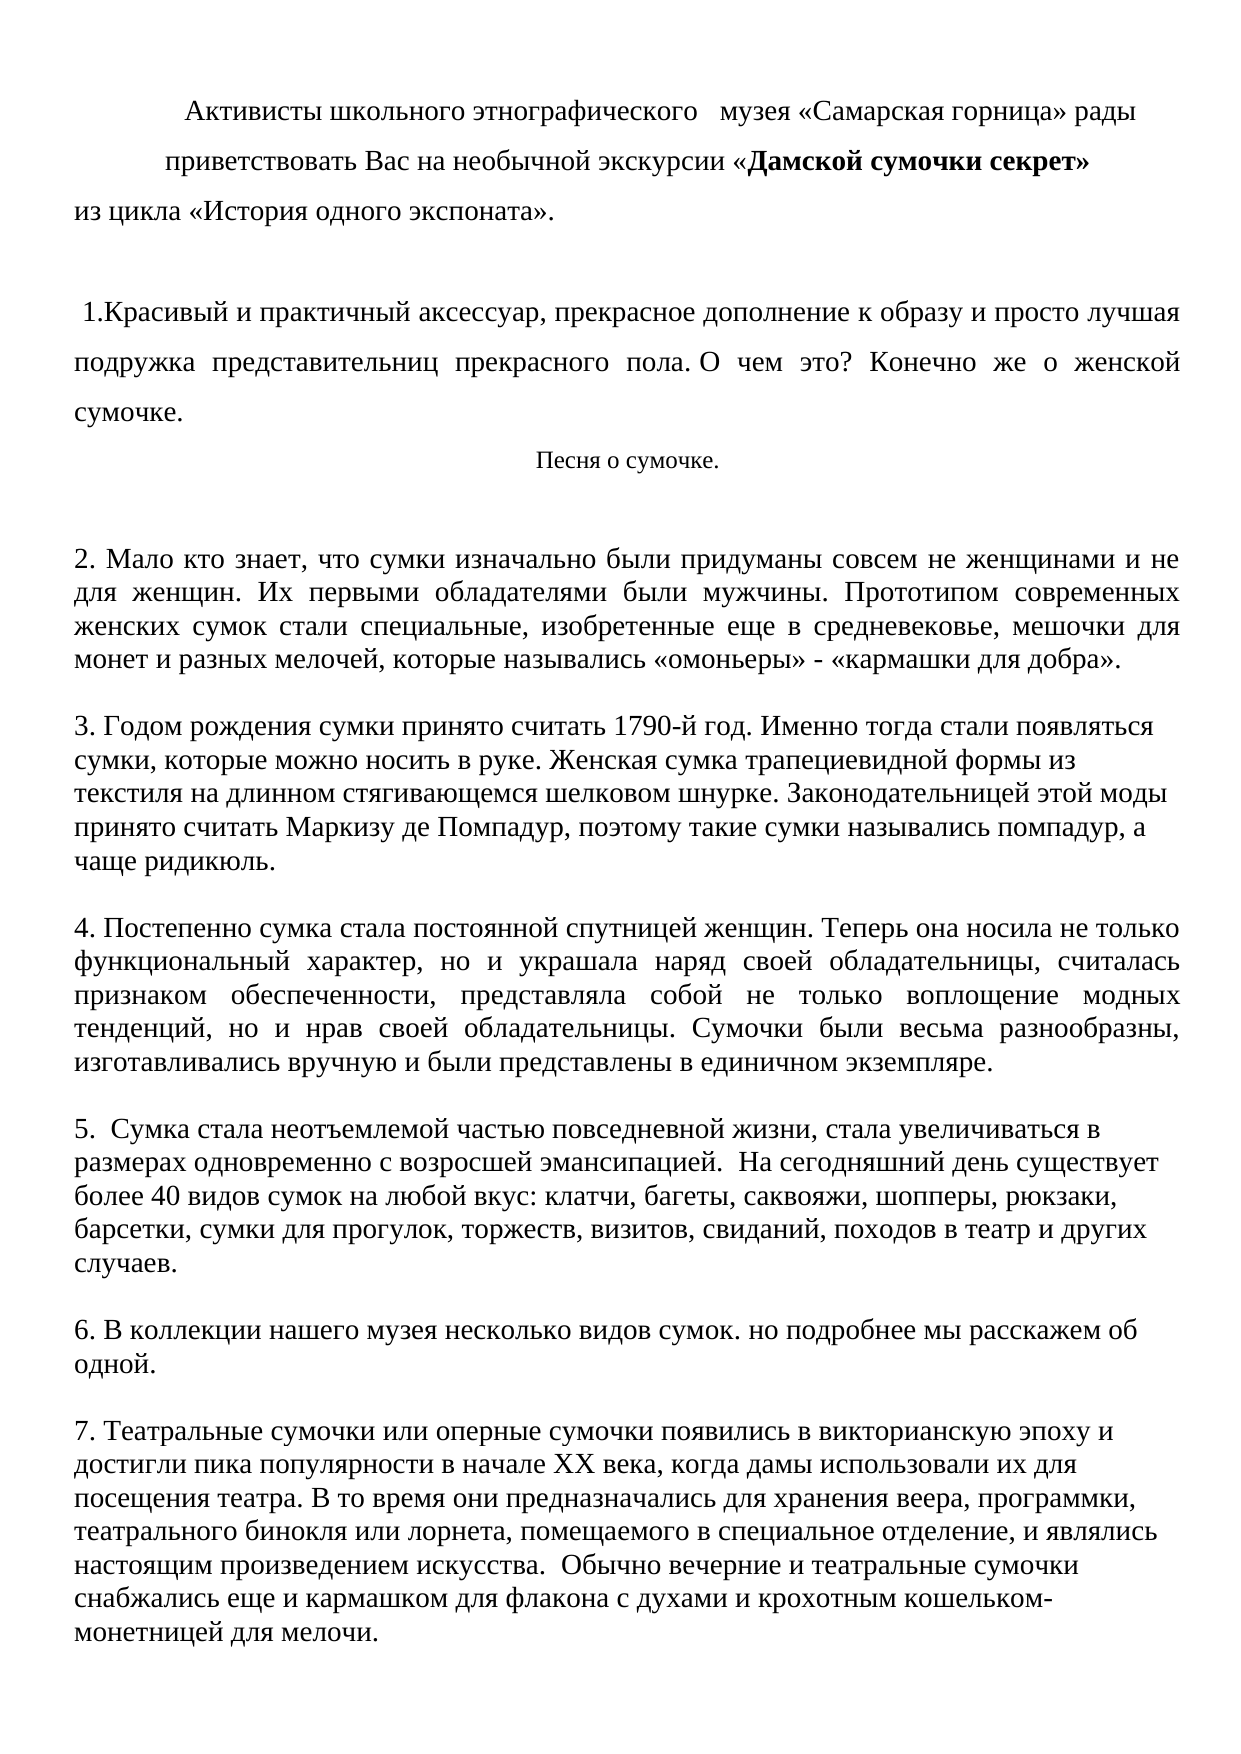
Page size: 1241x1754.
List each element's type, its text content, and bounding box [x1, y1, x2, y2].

text 3. Годом рождения сумки принято считать 1790-й год. Именно тогда стали появляться сумки, которые можно носить в руке. Женская сумка трапециевидной формы из текстиля на длинном стягивающемся шелковом шнурке. Законодательницей этой моды принято считать Маркизу де Помпадур, поэтому такие сумки назывались помпадур, а чаще ридикюль. [74, 708, 1181, 876]
text Песня о сумочке. [74, 445, 1181, 474]
text 4. Постепенно сумка стала постоянной спутницей женщин. Теперь она носила не только функциональный характер, но и украшала наряд своей обладательницы, считалась признаком обеспеченности, представляла собой не только воплощение модных тенденций, но и нрав своей обладательницы. Сумочки были весьма разнообразны, изготавливались вручную и были представлены в единичном экземпляре. [74, 910, 1181, 1077]
text 6. В коллекции нашего музея несколько видов сумок. но подробнее мы расскажем об одной. [74, 1312, 1181, 1379]
text из цикла «История одного экспоната». [308, 193, 1181, 227]
text 7. Театральные сумочки или оперные сумочки появились в викторианскую эпоху и достигли пика популярности в начале XX века, когда дамы использовали их для посещения театра. В то время они предназначались для хранения веера, программки, театрального бинокля или лорнета, помещаемого в специальное отделение, и являлись настоящим произведением искусства. Обычно вечерние и театральные сумочки снабжались еще и кармашком для флакона с духами и крохотным кошельком-монетницей для мелочи. [74, 1379, 1181, 1648]
text 5. Сумка стала неотъемлемой частью повседневной жизни, стала увеличиваться в размерах одновременно с возросшей эмансипацией. На сегодняшний день существует более 40 видов сумок на любой вкус: клатчи, багеты, саквояжи, шопперы, рюкзаки, барсетки, сумки для прогулок, торжеств, визитов, свиданий, походов в театр и других случаев. [74, 1111, 1181, 1279]
text 2. Мало кто знает, что сумки изначально были придуманы совсем не женщинами и не для женщин. Их первыми обладателями были мужчины. Прототипом современных женских сумок стали специальные, изобретенные еще в средневековье, мешочки для монет и разных мелочей, которые назывались «омоньеры» - «кармашки для добра». [74, 541, 1181, 675]
text Активисты школьного этнографического музея «Самарская горница» рады приветствовать Вас на необычной экскурсии «Дамской сумочки секрет» [74, 93, 1181, 177]
text 1.Красивый и практичный аксессуар, прекрасное дополнение к образу и просто лучшая подружка представительниц прекрасного пола. О чем это? Конечно же о женской сумочке. [74, 294, 1181, 428]
